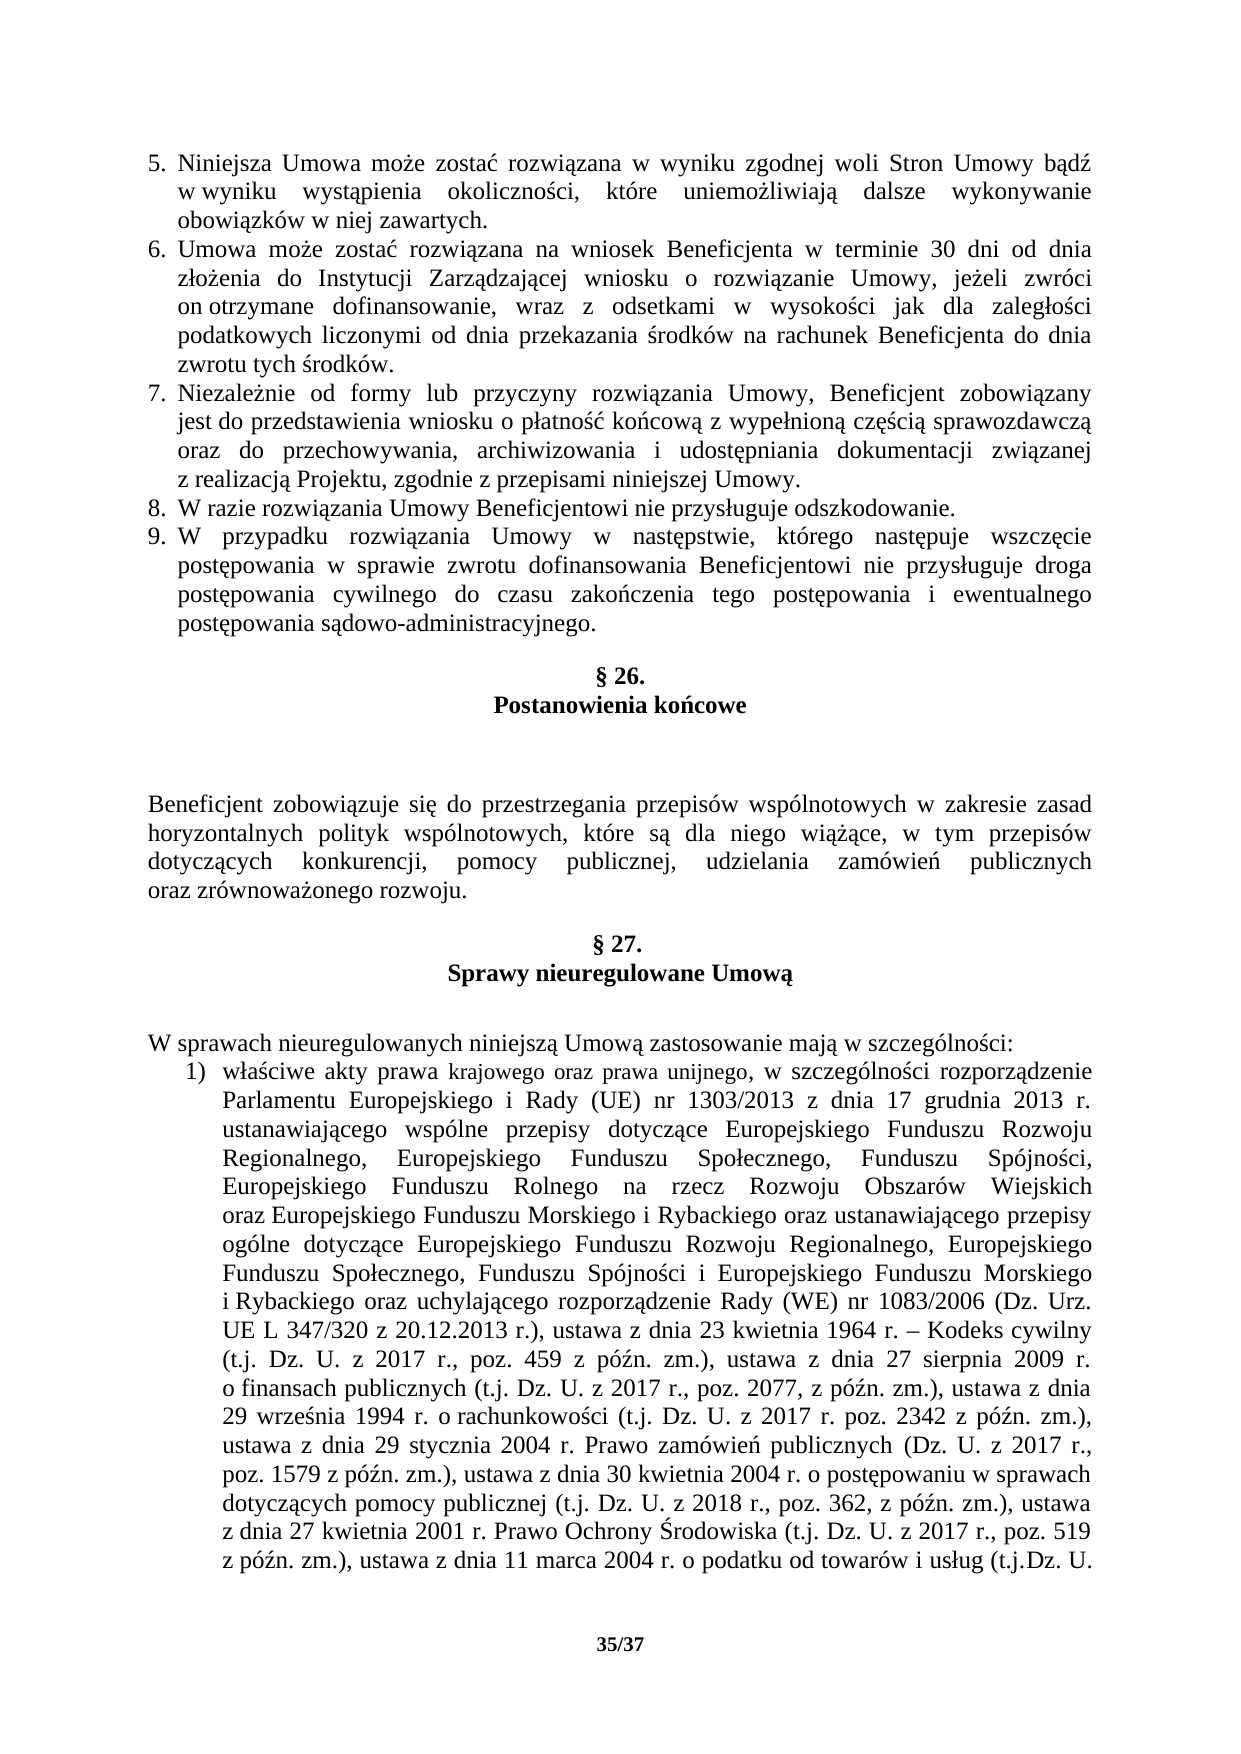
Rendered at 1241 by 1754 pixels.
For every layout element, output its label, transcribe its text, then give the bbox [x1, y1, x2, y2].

subtitle § 26. Postanowienia końcowe [148, 661, 1093, 719]
list W razie rozwiązania Umowy Beneficjentowi nie przysługuje odszkodowanie. [148, 493, 1093, 521]
list W przypadku rozwiązania Umowy w następstwie, którego następuje wszczęcie postępowania w sprawie zwrotu dofinansowania Beneficjentowi nie przysługuje droga postępowania cywilnego do czasu zakończenia tego postępowania i ewentualnego postępowania sądowo-administracyjnego. [148, 521, 1093, 636]
list Niezależnie od formy lub przyczyny rozwiązania Umowy, Beneficjent zobowiązany jest do przedstawienia wniosku o płatność końcową z wypełnioną częścią sprawozdawczą oraz do przechowywania, archiwizowania i udostępniania dokumentacji związanej z realizacją Projektu, zgodnie z przepisami niniejszej Umowy. [148, 378, 1093, 493]
list Niniejsza Umowa może zostać rozwiązana w wyniku zgodnej woli Stron Umowy bądź w wyniku wystąpienia okoliczności, które uniemożliwiają dalsze wykonywanie obowiązków w niej zawartych. [148, 148, 1093, 234]
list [185, 1056, 1093, 1574]
text W sprawach nieuregulowanych niniejszą Umową zastosowanie mają w szczególności: [148, 1028, 1093, 1056]
list Umowa może zostać rozwiązana na wniosek Beneficjenta w terminie 30 dni od dnia złożenia do Instytucji Zarządzającej wniosku o rozwiązanie Umowy, jeżeli zwróci on otrzymane dofinansowanie, wraz z odsetkami w wysokości jak dla zaległości podatkowych liczonymi od dnia przekazania środków na rachunek Beneficjenta do dnia zwrotu tych środków. [148, 234, 1093, 378]
subtitle § 27. Sprawy nieuregulowane Umową [148, 929, 1093, 986]
text Beneficjent zobowiązuje się do przestrzegania przepisów wspólnotowych w zakresie zasad horyzontalnych polityk wspólnotowych, które są dla niego wiążące, w tym przepisów dotyczących konkurencji, pomocy publicznej, udzielania zamówień publicznych oraz zrównoważonego rozwoju. [148, 789, 1093, 904]
